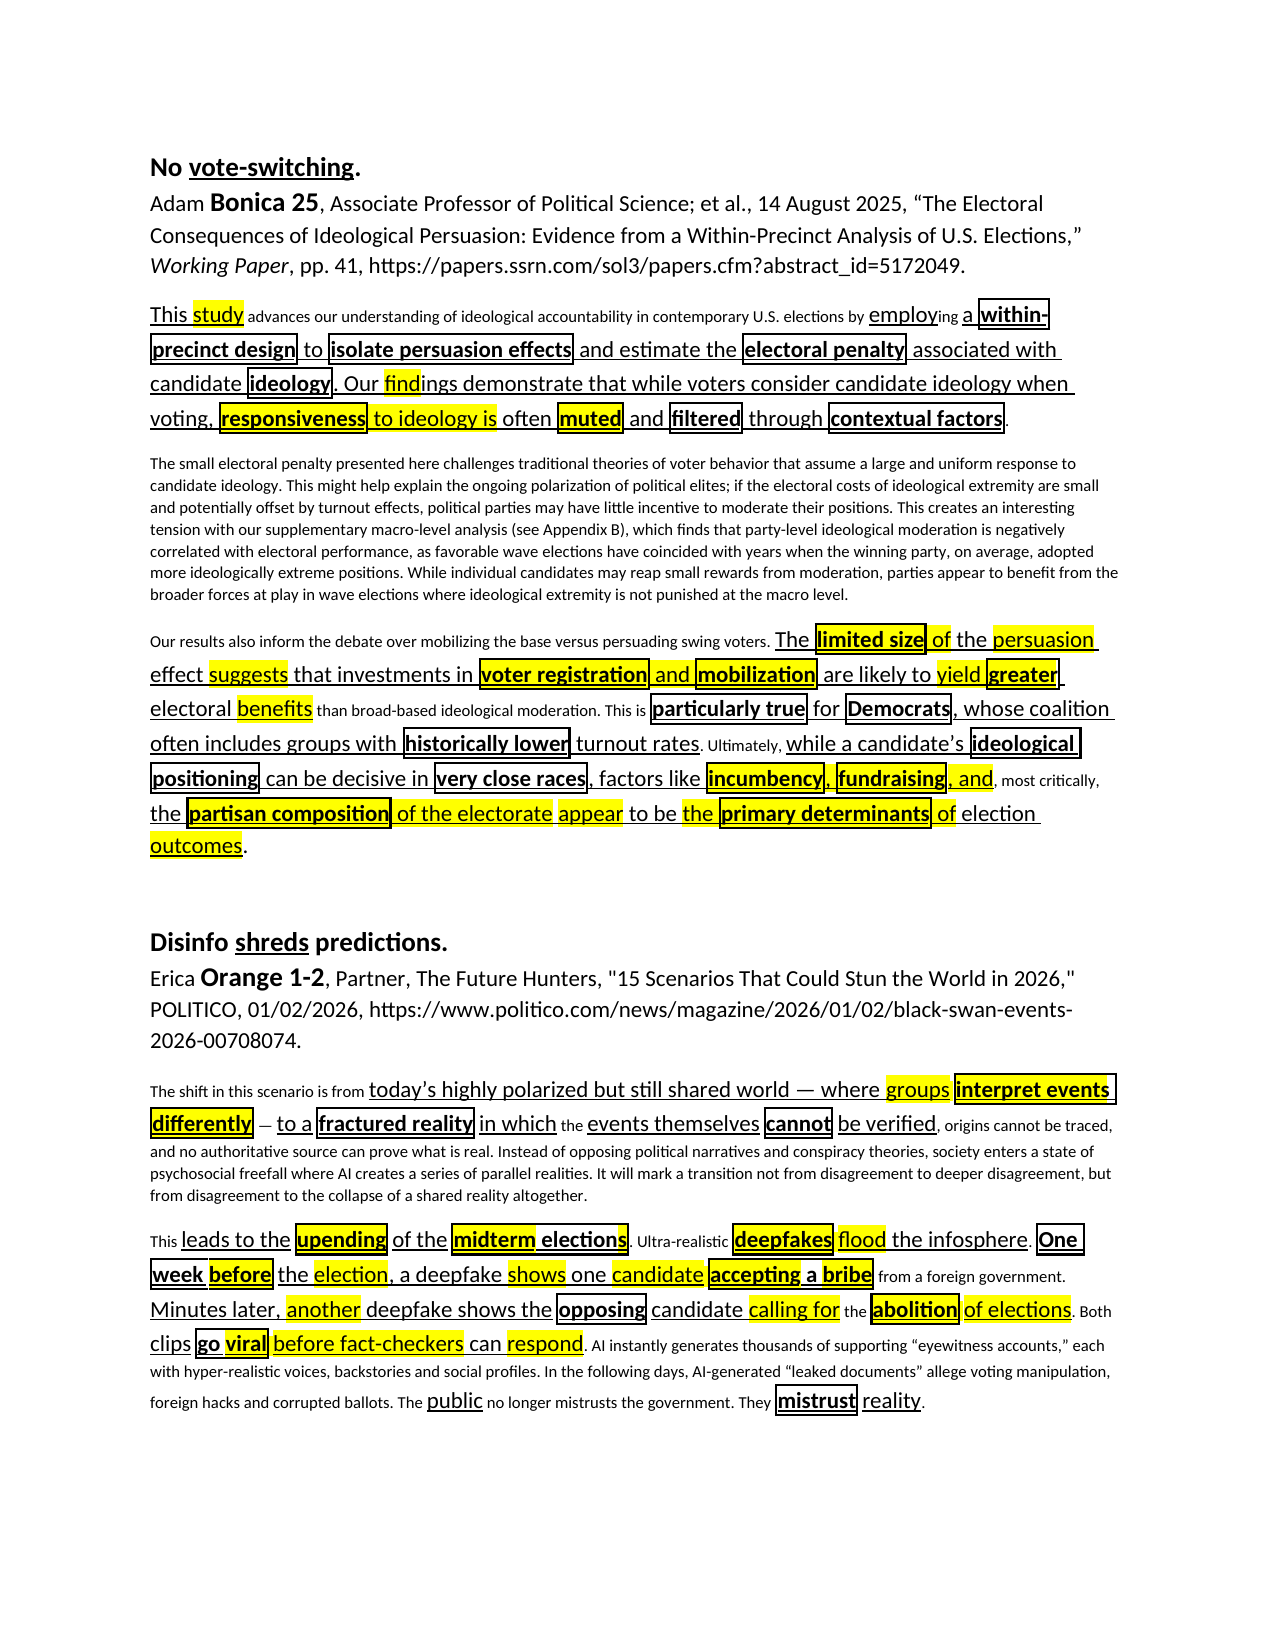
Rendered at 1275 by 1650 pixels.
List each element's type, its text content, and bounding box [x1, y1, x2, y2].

subtitle No vote-switching. [150, 150, 1125, 183]
text This leads to the upending of the midterm elections. Ultra-realistic deepfakes flood the infosphere. One week before the election, a deepfake shows one candidate accepting a bribe from a foreign government. Minutes later, another deepfake shows the opposing candidate calling for the abolition of elections. Both clips go viral before fact-checkers can respond. AI instantly generates thousands of supporting “eyewitness accounts,” each with hyper-realistic voices, backstories and social profiles. In the following days, AI-generated “leaked documents” allege voting manipulation, foreign hacks and corrupted ballots. The public no longer mistrusts the government. They mistrust reality. [150, 1223, 1125, 1416]
subtitle Disinfo shreds predictions. [150, 925, 1125, 958]
text Erica Orange 1-2, Partner, The Future Hunters, "15 Scenarios That Could Stun the World in 2026," POLITICO, 01/02/2026, https://www.politico.com/news/magazine/2026/01/02/black-swan-events-2026-00708074. [150, 960, 1125, 1054]
text Adam Bonica 25, Associate Professor of Political Science; et al., 14 August 2025, “The Electoral Consequences of Ideological Persuasion: Evidence from a Within-Precinct Analysis of U.S. Elections,” Working Paper, pp. 41, https://papers.ssrn.com/sol3/papers.cfm?abstract_id=5172049. [150, 186, 1125, 279]
text Our results also inform the debate over mobilizing the base versus persuading swing voters. The limited size of the persuasion effect suggests that investments in voter registration and mobilization are likely to yield greater electoral benefits than broad-based ideological moderation. This is particularly true for Democrats, whose coalition often includes groups with historically lower turnout rates. Ultimately, while a candidate’s ideological positioning can be decisive in very close races, factors like incumbency, fundraising, and, most critically, the partisan composition of the electorate appear to be the primary determinants of election outcomes. [150, 623, 1125, 859]
text The small electoral penalty presented here challenges traditional theories of voter behavior that assume a large and uniform response to candidate ideology. This might help explain the ongoing polarization of political elites; if the electoral costs of ideological extremity are small and potentially offset by turnout effects, political parties may have little incentive to moderate their positions. This creates an interesting tension with our supplementary macro-level analysis (see Appendix B), which finds that party-level ideological moderation is negatively correlated with electoral performance, as favorable wave elections have coincided with years when the winning party, on average, adopted more ideologically extreme positions. While individual candidates may reap small rewards from moderation, parties appear to benefit from the broader forces at play in wave elections where ideological extremity is not punished at the macro level. [150, 453, 1125, 605]
text The shift in this scenario is from today’s highly polarized but still shared world — where groups interpret events differently — to a fractured reality in which the events themselves cannot be verified, origins cannot be traced, and no authoritative source can prove what is real. Instead of opposing political narratives and conspiracy theories, society enters a state of psychosocial freefall where AI creates a series of parallel realities. It will mark a transition not from disagreement to deeper disagreement, but from disagreement to the collapse of a shared reality altogether. [150, 1073, 1125, 1205]
text This study advances our understanding of ideological accountability in contemporary U.S. elections by employing a within-precinct design to isolate persuasion effects and estimate the electoral penalty associated with candidate ideology. Our findings demonstrate that while voters consider candidate ideology when voting, responsiveness to ideology is often muted and filtered through contextual factors. [150, 298, 1125, 434]
